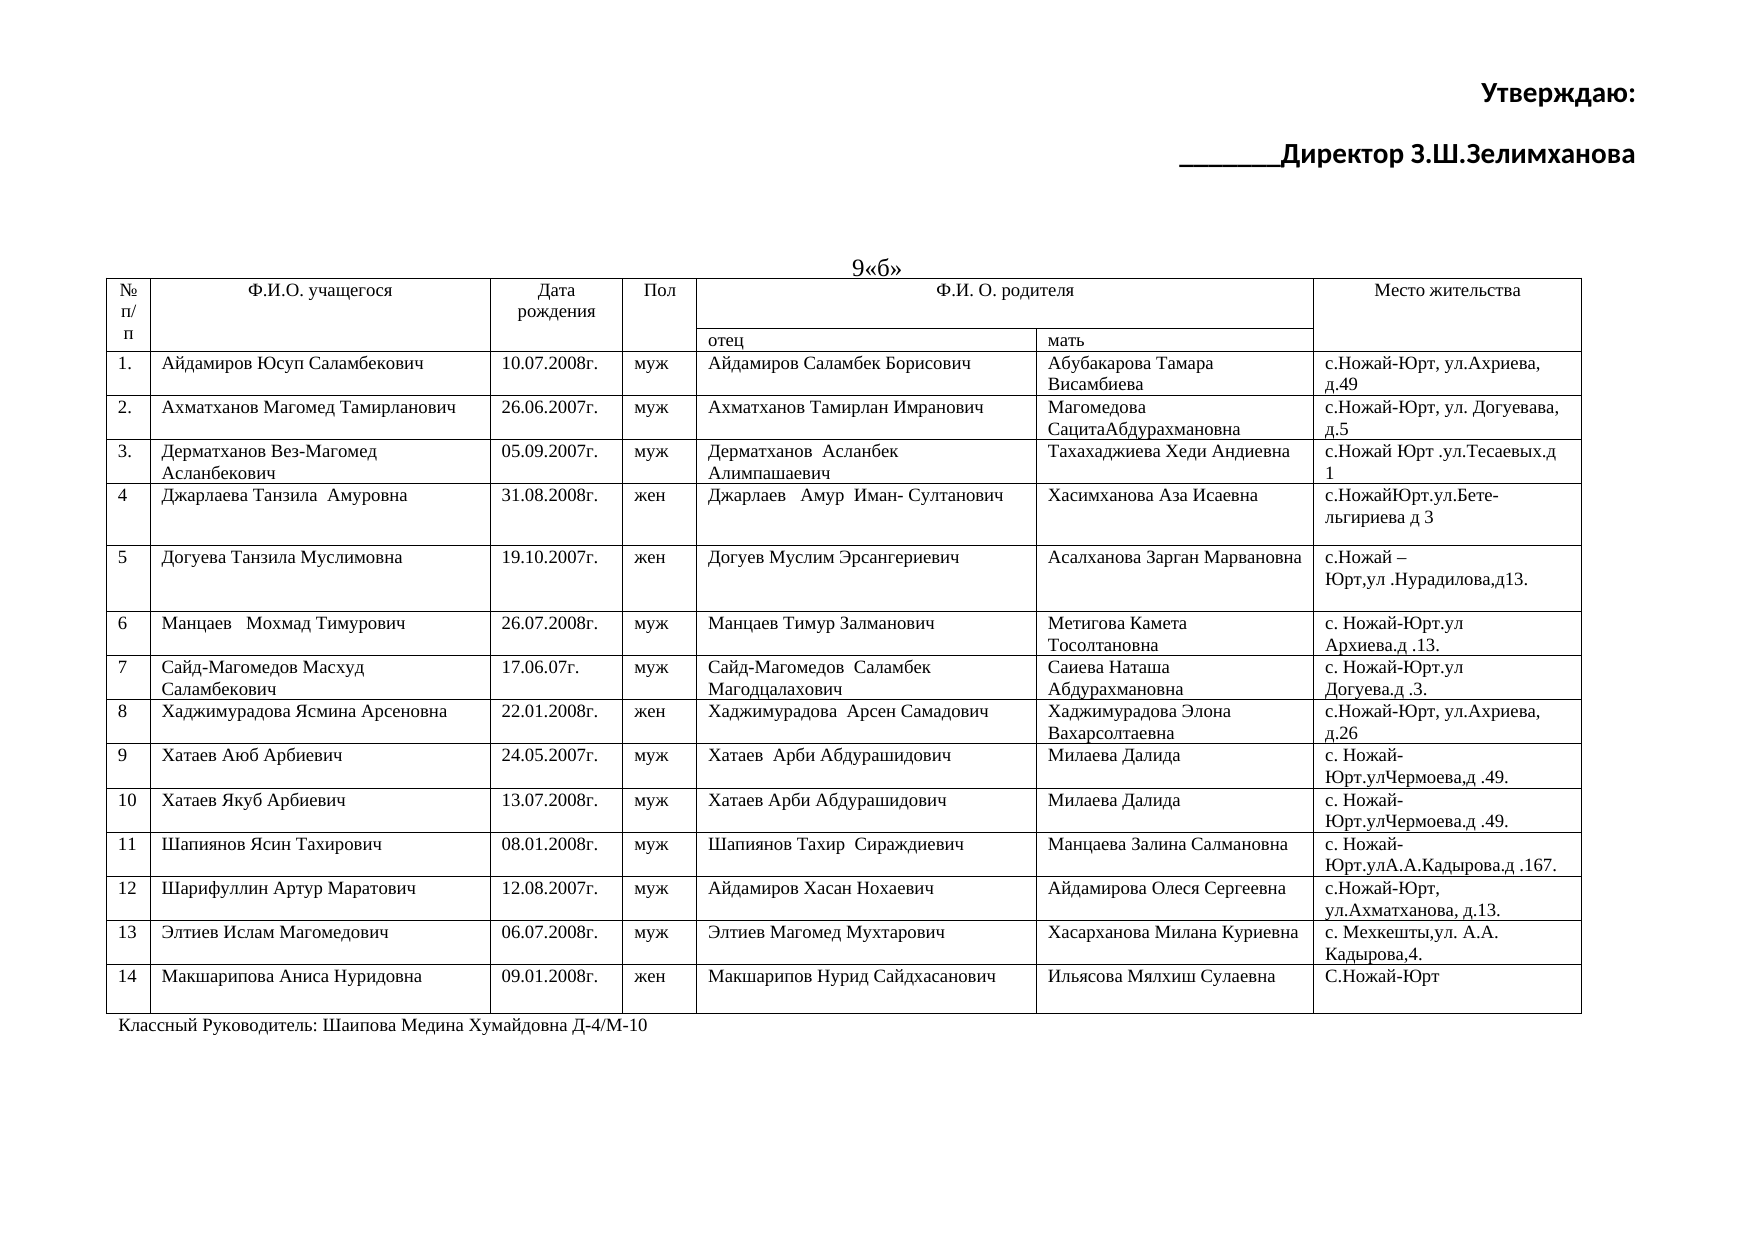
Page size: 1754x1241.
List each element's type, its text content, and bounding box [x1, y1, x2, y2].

table_header Место жительства [1314, 279, 1581, 351]
table_cell 10.07.2008г. [491, 352, 622, 395]
table_cell Метигова Камета Тосолтановна [1037, 612, 1313, 655]
table_cell 8 [107, 700, 150, 743]
table_cell муж [623, 352, 696, 395]
table_cell Хатаев Арби Абдурашидович [697, 789, 1036, 832]
table_cell 26.06.2007г. [491, 396, 622, 439]
table_cell муж [623, 833, 696, 876]
table_cell 12.08.2007г. [491, 877, 622, 920]
table_cell Ахматханов Магомед Тамирланович [151, 396, 490, 439]
table_cell Хатаев Арби Абдурашидович [697, 744, 1036, 787]
table_cell с. Ножай- Юрт.улЧермоева.д .49. [1314, 789, 1581, 832]
table_cell Ильясова Мялхиш Сулаевна [1037, 965, 1313, 1013]
table_cell Сайд-Магомедов Саламбек Магодцалахович [697, 656, 1036, 699]
table_cell 31.08.2008г. [491, 484, 622, 545]
table_cell Джарлаев Амур Иман- Султанович [697, 484, 1036, 545]
table_cell 10 [107, 789, 150, 832]
table_cell с.Ножай-Юрт, ул. Догуевава, д.5 [1314, 396, 1581, 439]
table_cell Милаева Далида [1037, 744, 1313, 787]
table_cell Дерматханов Асланбек Алимпашаевич [697, 440, 1036, 483]
table_cell Айдамирова Олеся Сергеевна [1037, 877, 1313, 920]
table_cell Абубакарова Тамара Висамбиева [1037, 352, 1313, 395]
table_cell отец [697, 329, 1036, 351]
table_cell 24.05.2007г. [491, 744, 622, 787]
table_cell 17.06.07г. [491, 656, 622, 699]
table_cell Джарлаева Танзила Амуровна [151, 484, 490, 545]
table_cell мать [1037, 329, 1313, 351]
table_cell с.НожайЮрт.ул.Бете-льгириева д 3 [1314, 484, 1581, 545]
table_cell Хасимханова Аза Исаевна [1037, 484, 1313, 545]
table_cell Хаджимурадова Ясмина Арсеновна [151, 700, 490, 743]
table_cell 05.09.2007г. [491, 440, 622, 483]
table_cell 26.07.2008г. [491, 612, 622, 655]
table_cell с. Ножай- Юрт.улЧермоева,д .49. [1314, 744, 1581, 787]
table_cell с.Ножай –Юрт,ул .Нурадилова,д13. [1314, 546, 1581, 611]
table_cell 3. [107, 440, 150, 483]
table_cell 6 [107, 612, 150, 655]
table_cell Тахахаджиева Хеди Андиевна [1037, 440, 1313, 483]
table_cell С.Ножай-Юрт [1314, 965, 1581, 1013]
table_cell с.Ножай-Юрт, ул.Ахриева, д.26 [1314, 700, 1581, 743]
table_cell муж [623, 744, 696, 787]
table_cell Манцаев Мохмад Тимурович [151, 612, 490, 655]
table_cell 09.01.2008г. [491, 965, 622, 1013]
table_cell Элтиев Ислам Магомедович [151, 921, 490, 964]
table_cell Магомедова СацитаАбдурахмановна [1037, 396, 1313, 439]
table_cell Ахматханов Тамирлан Имранович [697, 396, 1036, 439]
table_cell 22.01.2008г. [491, 700, 622, 743]
table_cell муж [623, 440, 696, 483]
table_cell с.Ножай-Юрт, ул.Ахриева, д.49 [1314, 352, 1581, 395]
table_cell Айдамиров Хасан Нохаевич [697, 877, 1036, 920]
table_header Ф.И.О. учащегося [151, 279, 490, 351]
table_cell жен [623, 484, 696, 545]
table_cell Хаджимурадова Элона Вахарсолтаевна [1037, 700, 1313, 743]
table_cell 06.07.2008г. [491, 921, 622, 964]
table_cell 7 [107, 656, 150, 699]
table_cell 13.07.2008г. [491, 789, 622, 832]
table_cell Сайд-Магомедов Масхуд Саламбекович [151, 656, 490, 699]
table_cell Хаджимурадова Арсен Самадович [697, 700, 1036, 743]
table_header Ф.И. О. родителя [697, 279, 1313, 328]
table_cell 9 [107, 744, 150, 787]
table_cell с. Ножай-Юрт.ул Архиева.д .13. [1314, 612, 1581, 655]
table_cell Шарифуллин Артур Маратович [151, 877, 490, 920]
table_cell жен [623, 965, 696, 1013]
table_cell Макшарипов Нурид Сайдхасанович [697, 965, 1036, 1013]
table_cell 4 [107, 484, 150, 545]
table_cell муж [623, 396, 696, 439]
table_header Дата рождения [491, 279, 622, 351]
table_cell 14 [107, 965, 150, 1013]
table_cell Дерматханов Вез-Магомед Асланбекович [151, 440, 490, 483]
table_cell с.Ножай Юрт .ул.Тесаевых.д 1 [1314, 440, 1581, 483]
table_cell Асалханова Зарган Марвановна [1037, 546, 1313, 611]
table_cell Хасарханова Милана Куриевна [1037, 921, 1313, 964]
table_cell 13 [107, 921, 150, 964]
table_cell с. Мехкешты,ул. А.А. Кадырова,4. [1314, 921, 1581, 964]
table_cell муж [623, 789, 696, 832]
table_cell Милаева Далида [1037, 789, 1313, 832]
table_cell 1. [107, 352, 150, 395]
table_cell 11 [107, 833, 150, 876]
table_cell 08.01.2008г. [491, 833, 622, 876]
table_cell Догуева Танзила Муслимовна [151, 546, 490, 611]
table_header Пол [623, 279, 696, 351]
table_cell 2. [107, 396, 150, 439]
table_cell 12 [107, 877, 150, 920]
text Классный Руководитель: Шаипова Медина Хумайдовна Д-4/М-10 [118, 282, 1636, 1036]
table_cell муж [623, 612, 696, 655]
table_cell с. Ножай-Юрт.ул Догуева.д .3. [1314, 656, 1581, 699]
table_header № п/п [107, 279, 150, 351]
table_cell Хатаев Якуб Арбиевич [151, 789, 490, 832]
table_cell 5 [107, 546, 150, 611]
table_cell муж [623, 877, 696, 920]
table_cell с. Ножай- Юрт.улА.А.Кадырова.д .167. [1314, 833, 1581, 876]
table_cell Айдамиров Саламбек Борисович [697, 352, 1036, 395]
table_cell муж [623, 921, 696, 964]
table_cell Шапиянов Тахир Сираждиевич [697, 833, 1036, 876]
table_cell Элтиев Магомед Мухтарович [697, 921, 1036, 964]
table_cell муж [623, 656, 696, 699]
table_cell Айдамиров Юсуп Саламбекович [151, 352, 490, 395]
table_cell жен [623, 700, 696, 743]
table_cell Хатаев Аюб Арбиевич [151, 744, 490, 787]
table_cell с.Ножай-Юрт, ул.Ахматханова, д.13. [1314, 877, 1581, 920]
table_cell 19.10.2007г. [491, 546, 622, 611]
table_cell Манцаев Тимур Залманович [697, 612, 1036, 655]
table_cell Догуев Муслим Эрсангериевич [697, 546, 1036, 611]
table_cell Шапиянов Ясин Тахирович [151, 833, 490, 876]
table_cell Макшарипова Аниса Нуридовна [151, 965, 490, 1013]
table_cell Саиева Наташа Абдурахмановна [1037, 656, 1313, 699]
table_cell Манцаева Залина Салмановна [1037, 833, 1313, 876]
table_cell жен [623, 546, 696, 611]
